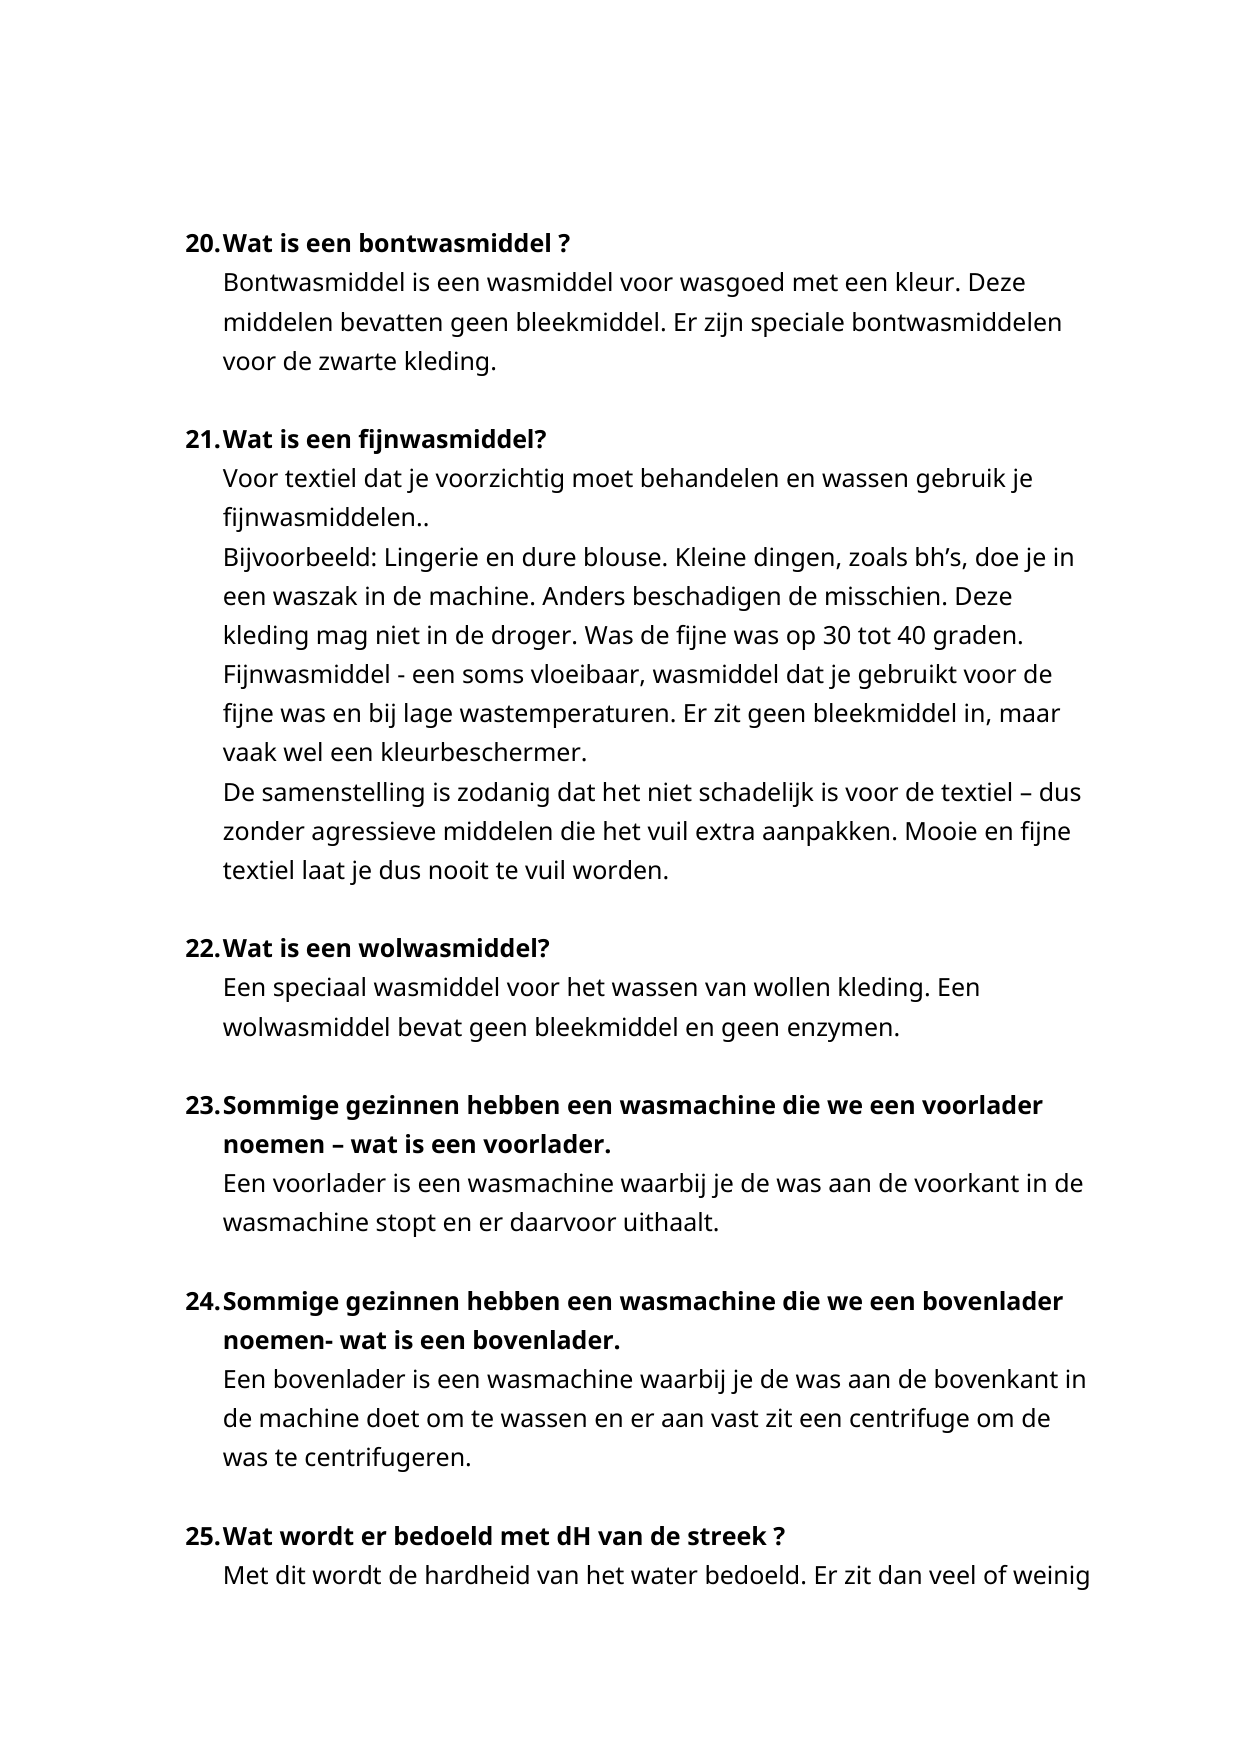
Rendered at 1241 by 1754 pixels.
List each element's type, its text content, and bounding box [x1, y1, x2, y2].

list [185, 1518, 1093, 1592]
list Wat is een wolwasmiddel? Een speciaal wasmiddel voor het wassen van wollen kleding. Een wolwasmiddel bevat geen bleekmiddel en geen enzymen. [185, 931, 1093, 1043]
list Wat is een fijnwasmiddel? Voor textiel dat je voorzichtig moet behandelen en wassen gebruik je fijnwasmiddelen.. Bijvoorbeeld: Lingerie en dure blouse. Kleine dingen, zoals bh’s, doe je in een waszak in de machine. Anders beschadigen de misschien. Deze kleding mag niet in de droger. Was de fijne was op 30 tot 40 graden. Fijnwasmiddel - een soms vloeibaar, wasmiddel dat je gebruikt voor de fijne was en bij lage wastemperaturen. Er zit geen bleekmiddel in, maar vaak wel een kleurbeschermer. De samenstelling is zodanig dat het niet schadelijk is voor de textiel – dus zonder agressieve middelen die het vuil extra aanpakken. Mooie en fijne textiel laat je dus nooit te vuil worden. [185, 422, 1093, 887]
list Sommige gezinnen hebben een wasmachine die we een bovenlader noemen- wat is een bovenlader. Een bovenlader is een wasmachine waarbij je de was aan de bovenkant in de machine doet om te wassen en er aan vast zit een centrifuge om de was te centrifugeren. [185, 1283, 1093, 1474]
list Wat is een bontwasmiddel ? Bontwasmiddel is een wasmiddel voor wasgoed met een kleur. Deze middelen bevatten geen bleekmiddel. Er zijn speciale bontwasmiddelen voor de zwarte kleding. [185, 226, 1093, 377]
list Sommige gezinnen hebben een wasmachine die we een voorlader noemen – wat is een voorlader. Een voorlader is een wasmachine waarbij je de was aan de voorkant in de wasmachine stopt en er daarvoor uithaalt. [185, 1088, 1093, 1239]
